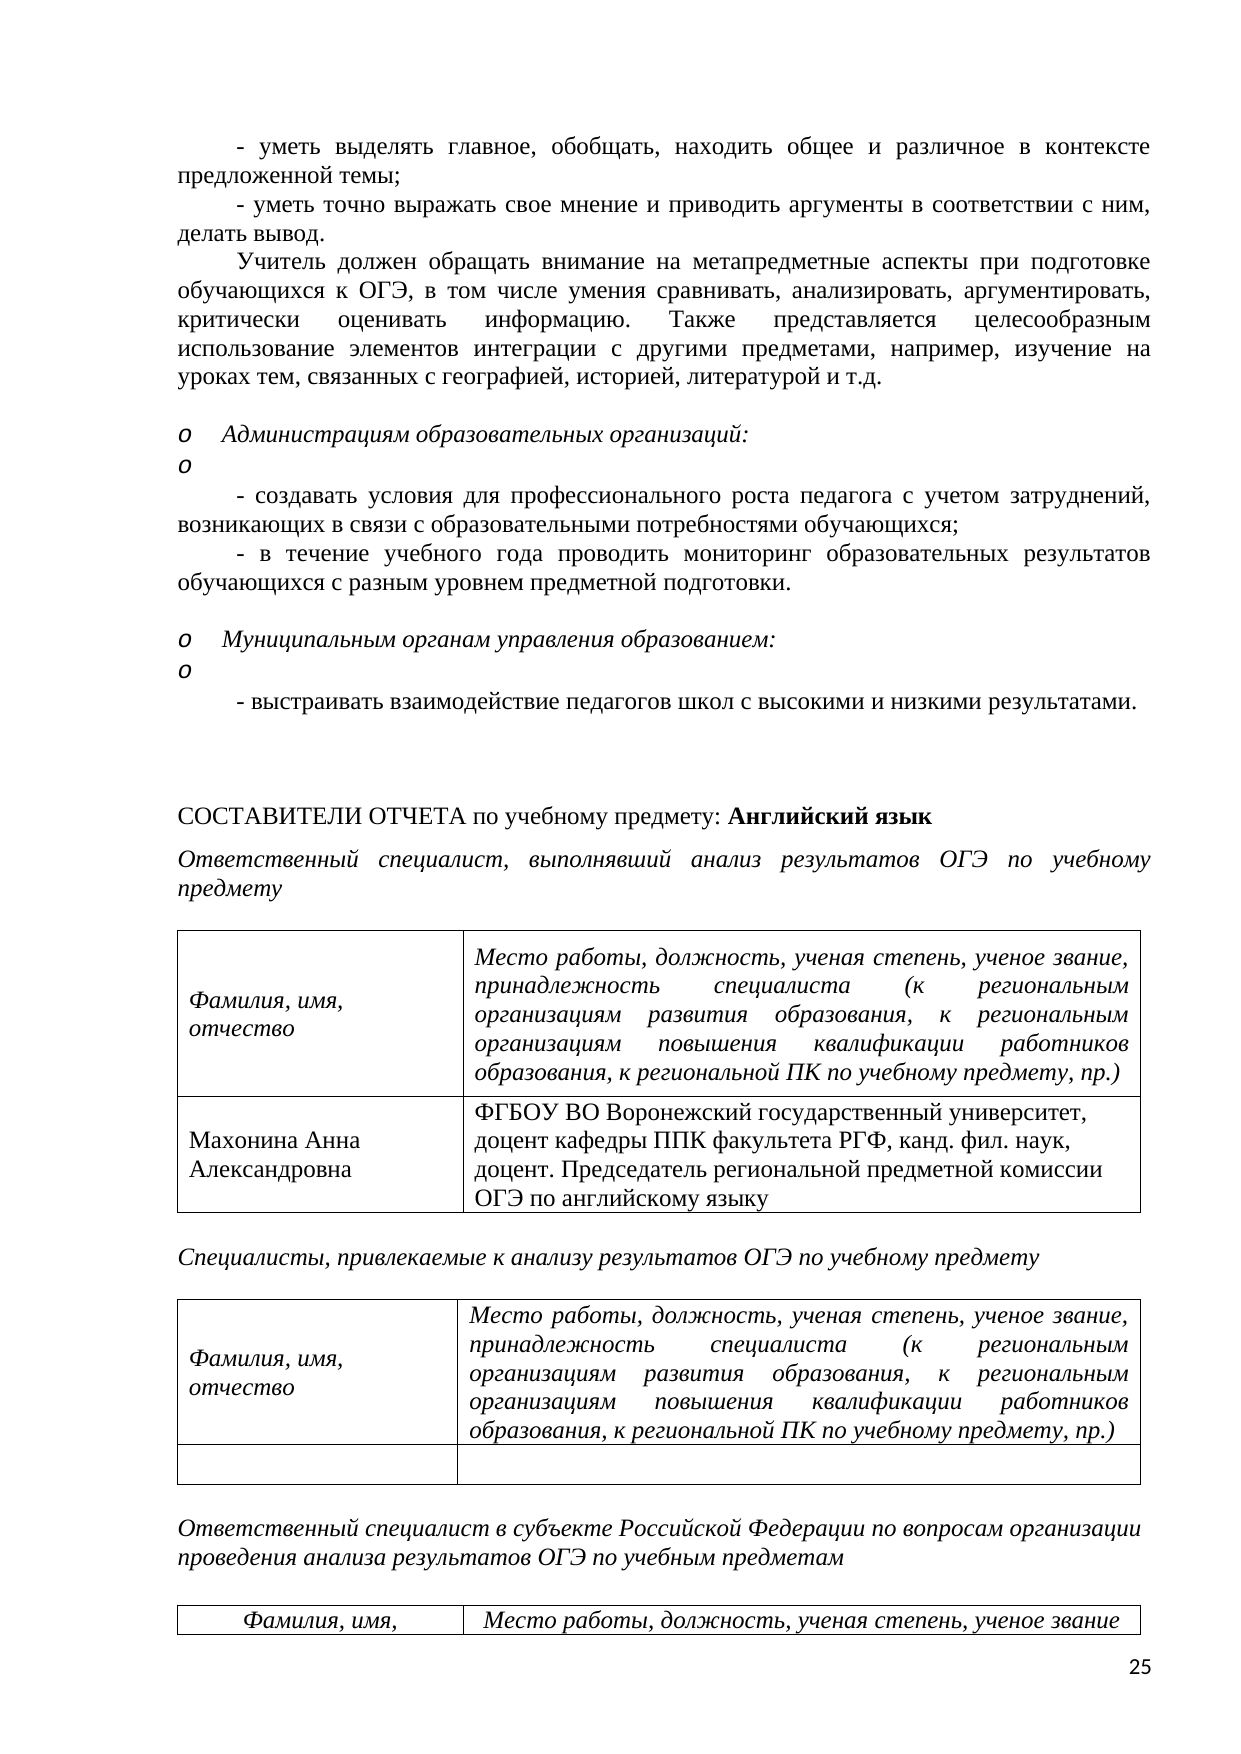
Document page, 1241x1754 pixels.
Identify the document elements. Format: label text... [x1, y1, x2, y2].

table_header Фамилия, имя, отчество [178, 931, 463, 1096]
text - уметь выделять главное, обобщать, находить общее и различное в контексте предложенной темы; [177, 131, 1152, 189]
table_header Фамилия, имя, отчество [178, 1300, 457, 1444]
text - в течение учебного года проводить мониторинг образовательных результатов обучающихся с разным уровнем предметной подготовки. [177, 538, 1152, 596]
text Учитель должен обращать внимание на метапредметные аспекты при подготовке обучающихся к ОГЭ, в том числе умения сравнивать, анализировать, аргументировать, критически оценивать информацию. Также представляется целесообразным использование элементов интеграции с другими предметами, например, изучение на уроках тем, связанных с географией, историей, литературой и т.д. [177, 246, 1152, 390]
text - выстраивать взаимодействие педагогов школ с высокими и низкими результатами. [177, 686, 1152, 715]
table_cell [458, 1445, 1140, 1484]
list Администрациям образовательных организаций: [177, 419, 1152, 450]
table_cell Махонина Анна Александровна [178, 1097, 463, 1212]
text - уметь точно выражать свое мнение и приводить аргументы в соответствии с ним, делать вывод. [177, 189, 1152, 246]
table_header Место работы, должность, ученая степень, ученое звание, принадлежность специалиста (к региональным организациям развития образования, к региональным организациям повышения квалификации работников образования, к региональной ПК по учебному предмету, пр.) [464, 931, 1140, 1096]
table_cell ФГБОУ ВО Воронежский государственный университет, доцент кафедры ППК факультета РГФ, канд. фил. наук, доцент. Председатель региональной предметной комиссии ОГЭ по английскому языку [464, 1097, 1140, 1212]
list Муниципальным органам управления образованием: [177, 624, 1152, 655]
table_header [464, 1606, 1140, 1634]
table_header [178, 1606, 463, 1634]
text СОСТАВИТЕЛИ ОТЧЕТА по учебному предмету: Английский язык [177, 801, 1152, 830]
table_cell [178, 1445, 457, 1484]
text Ответственный специалист, выполнявший анализ результатов ОГЭ по учебному предмету [177, 844, 1152, 902]
text - создавать условия для профессионального роста педагога с учетом затруднений, возникающих в связи с образовательными потребностями обучающихся; [177, 481, 1152, 538]
table_header Место работы, должность, ученая степень, ученое звание, принадлежность специалиста (к региональным организациям развития образования, к региональным организациям повышения квалификации работников образования, к региональной ПК по учебному предмету, пр.) [458, 1300, 1140, 1444]
text Ответственный специалист в субъекте Российской Федерации по вопросам организации проведения анализа результатов ОГЭ по учебным предметам [177, 1513, 1152, 1571]
text Специалисты, привлекаемые к анализу результатов ОГЭ по учебному предмету [177, 1242, 1152, 1270]
